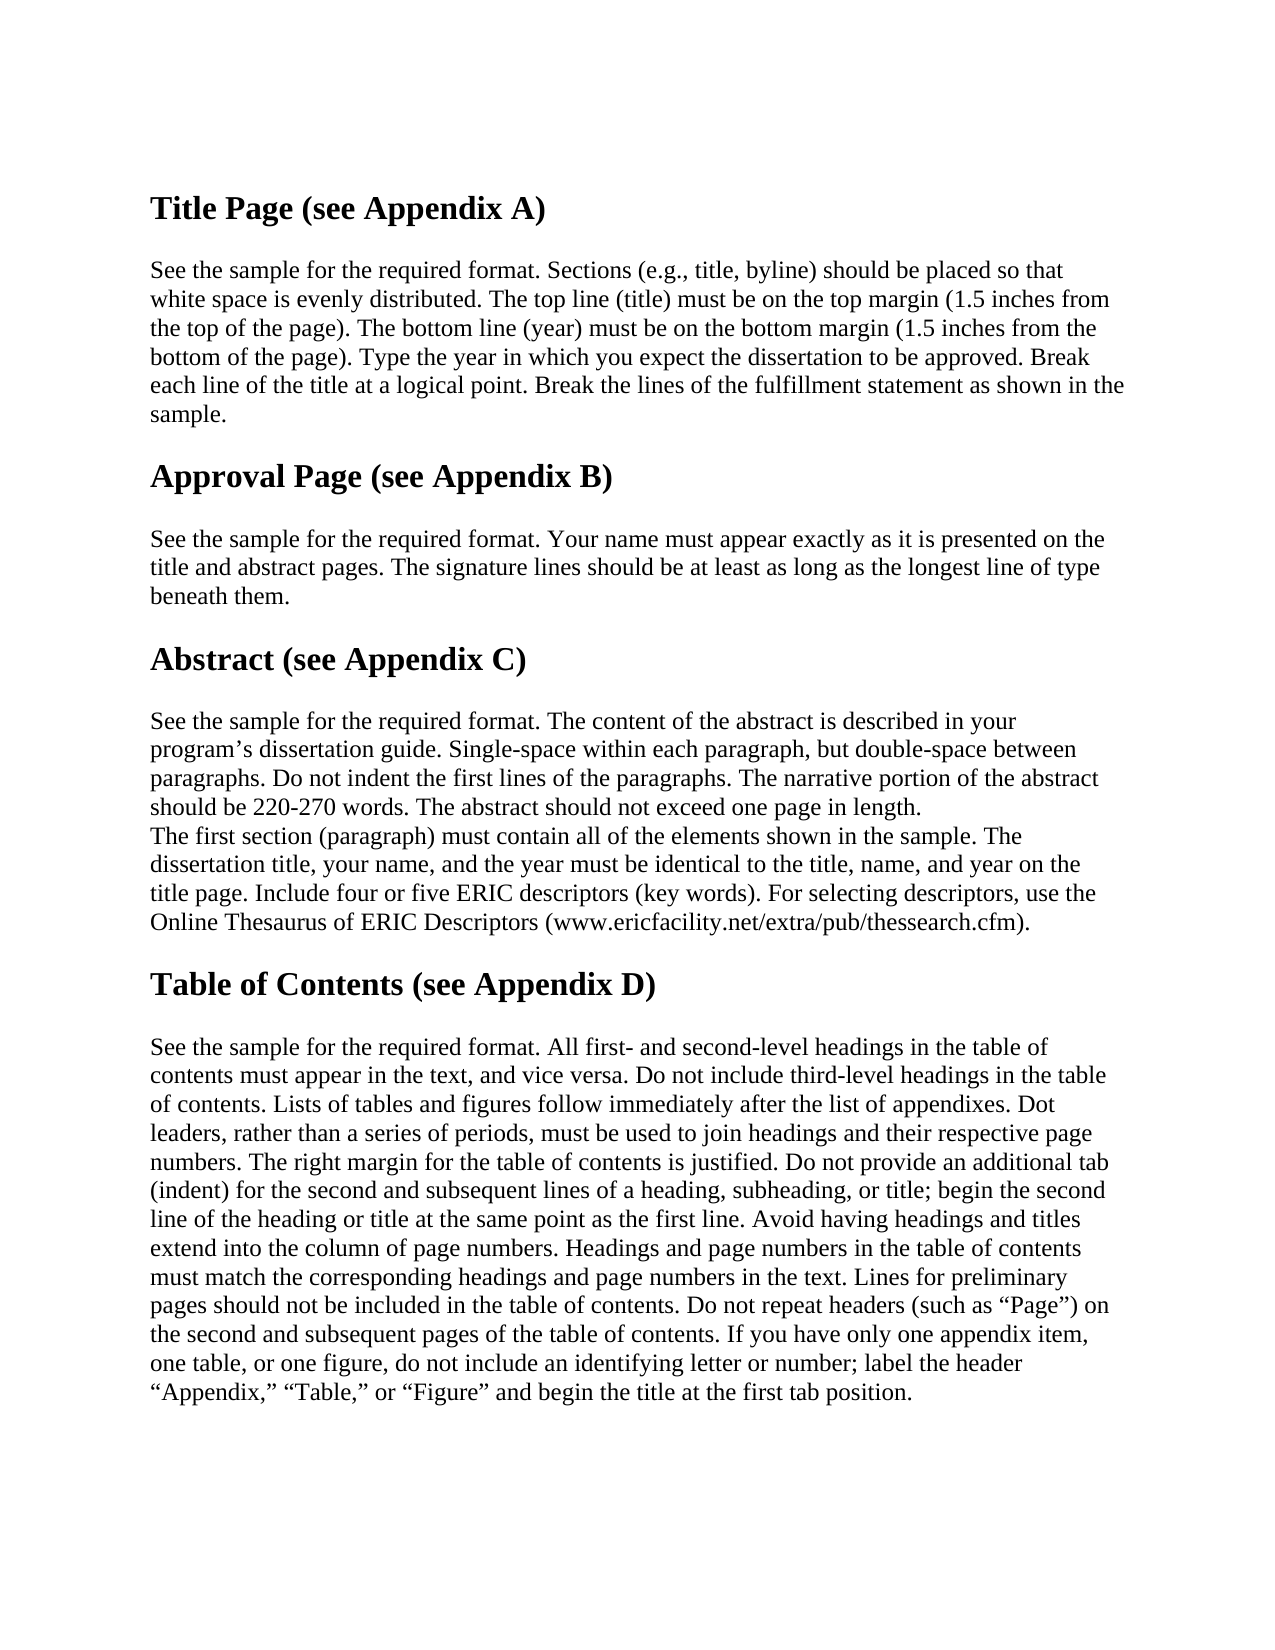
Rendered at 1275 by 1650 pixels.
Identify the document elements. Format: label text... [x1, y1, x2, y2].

text Abstract (see Appendix C) [150, 639, 1125, 677]
text See the sample for the required format. All first- and second-level headings in the table of contents must appear in the text, and vice versa. Do not include third-level headings in the table of contents. Lists of tables and figures follow immediately after the list of appendixes. Dot leaders, rather than a series of periods, must be used to join headings and their respective page numbers. The right margin for the table of contents is justified. Do not provide an additional tab (indent) for the second and subsequent lines of a heading, subheading, or title; begin the second line of the heading or title at the same point as the first line. Avoid having headings and titles extend into the column of page numbers. Headings and page numbers in the table of contents must match the corresponding headings and page numbers in the text. Lines for preliminary pages should not be included in the table of contents. Do not repeat headers (such as “Page”) on the second and subsequent pages of the table of contents. If you have only one appendix item, one table, or one figure, do not include an identifying letter or number; label the header [150, 1032, 1125, 1377]
text The first section (paragraph) must contain all of the elements shown in the sample. The dissertation title, your name, and the year must be identical to the title, name, and year on the title page. Include four or five ERIC descriptors (key words). For selecting descriptors, use the Online Thesaurus of ERIC Descriptors (www.ericfacility.net/extra/pub/thessearch.cfm). [150, 821, 1125, 936]
text “Appendix,” “Table,” or “Figure” and begin the title at the first tab position. [150, 1377, 1125, 1405]
text See the sample for the required format. Your name must appear exactly as it is presented on the title and abstract pages. The signature lines should be at least as long as the longest line of type beneath them. [150, 524, 1125, 610]
text Approval Page (see Appendix B) [150, 457, 1125, 495]
text Title Page (see Appendix A) [150, 188, 1125, 227]
text See the sample for the required format. Sections (e.g., title, byline) should be placed so that white space is evenly distributed. The top line (title) must be on the top margin (1.5 inches from the top of the page). The bottom line (year) must be on the bottom margin (1.5 inches from the bottom of the page). Type the year in which you expect the dissertation to be approved. Break each line of the title at a logical point. Break the lines of the fulfillment statement as shown in the sample. [150, 255, 1125, 428]
text Table of Contents (see Appendix D) [150, 964, 1125, 1003]
text See the sample for the required format. The content of the abstract is described in your program’s dissertation guide. Single-space within each paragraph, but double-space between paragraphs. Do not indent the first lines of the paragraphs. The narrative portion of the abstract should be 220-270 words. The abstract should not exceed one page in length. [150, 706, 1125, 821]
